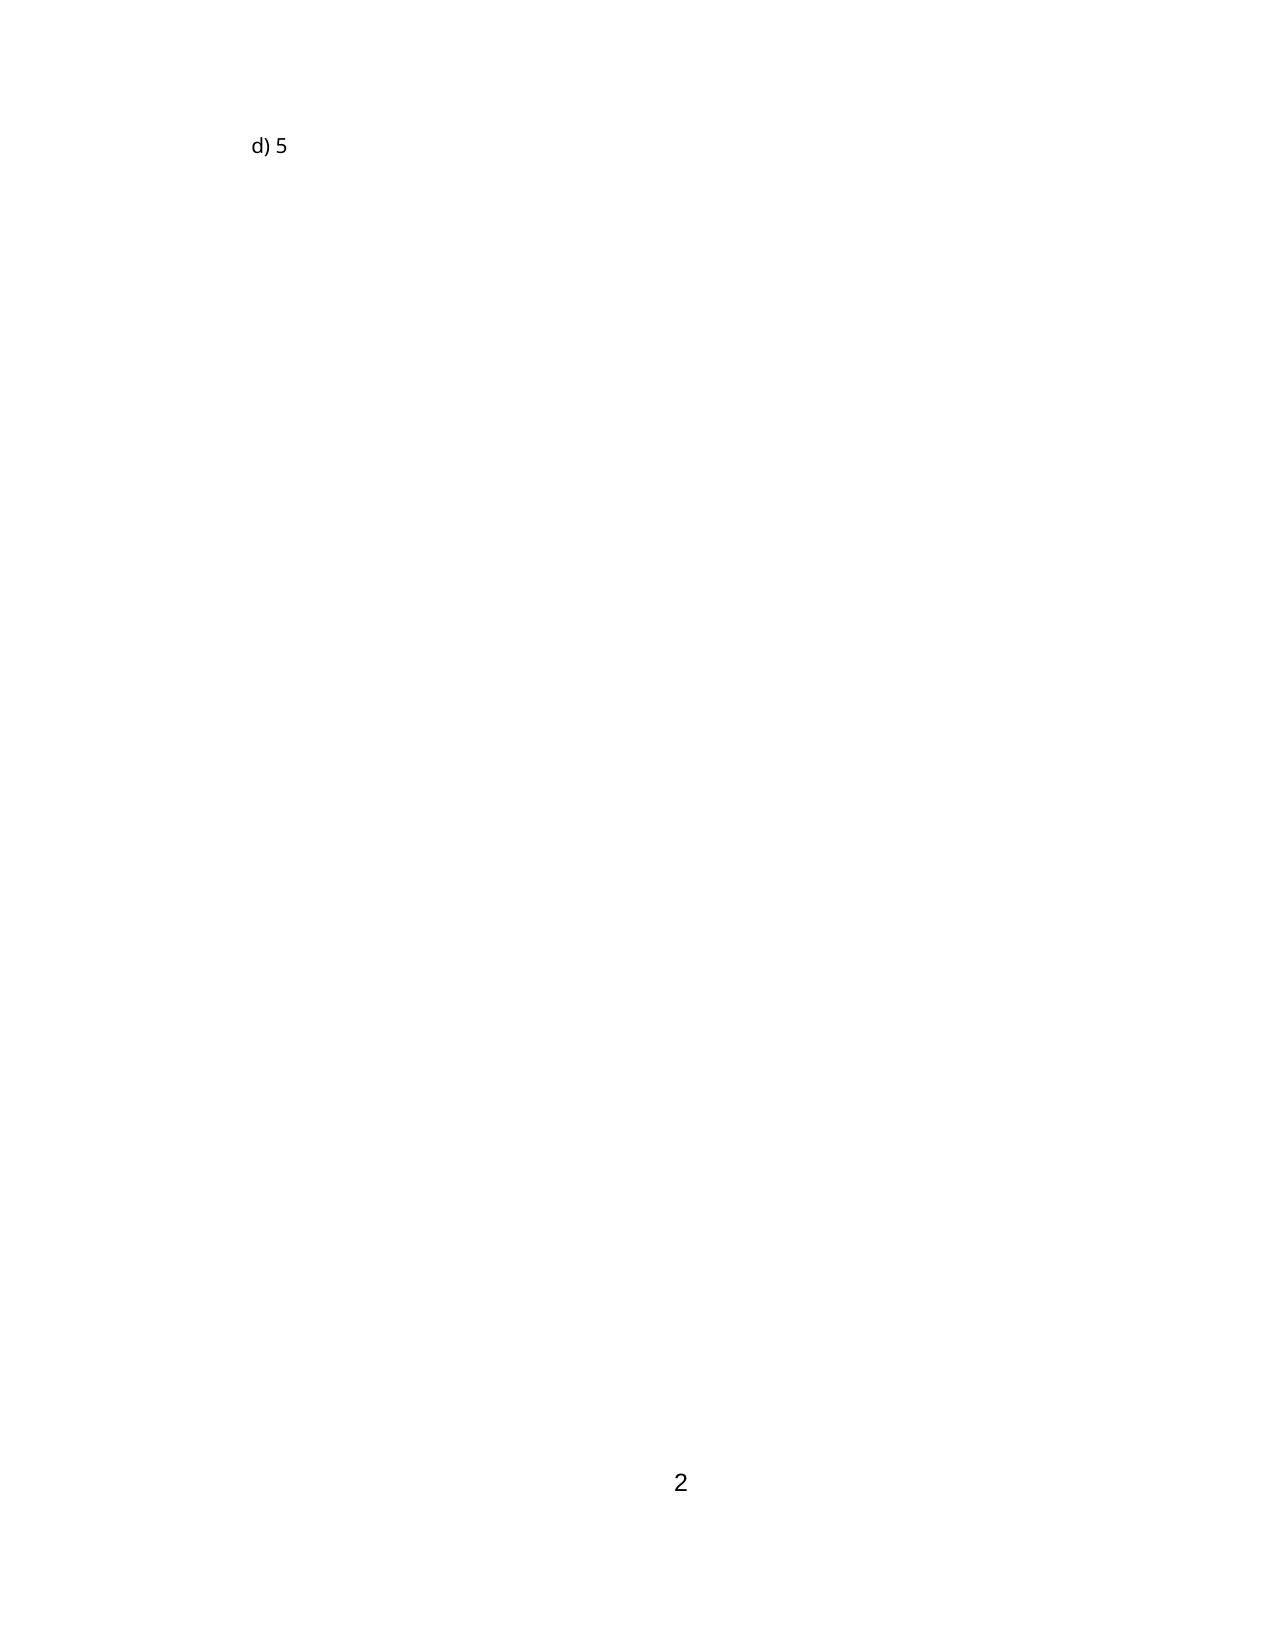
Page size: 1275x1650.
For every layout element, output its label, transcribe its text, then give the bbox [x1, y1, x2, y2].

text d) 5 [179, 131, 1098, 159]
